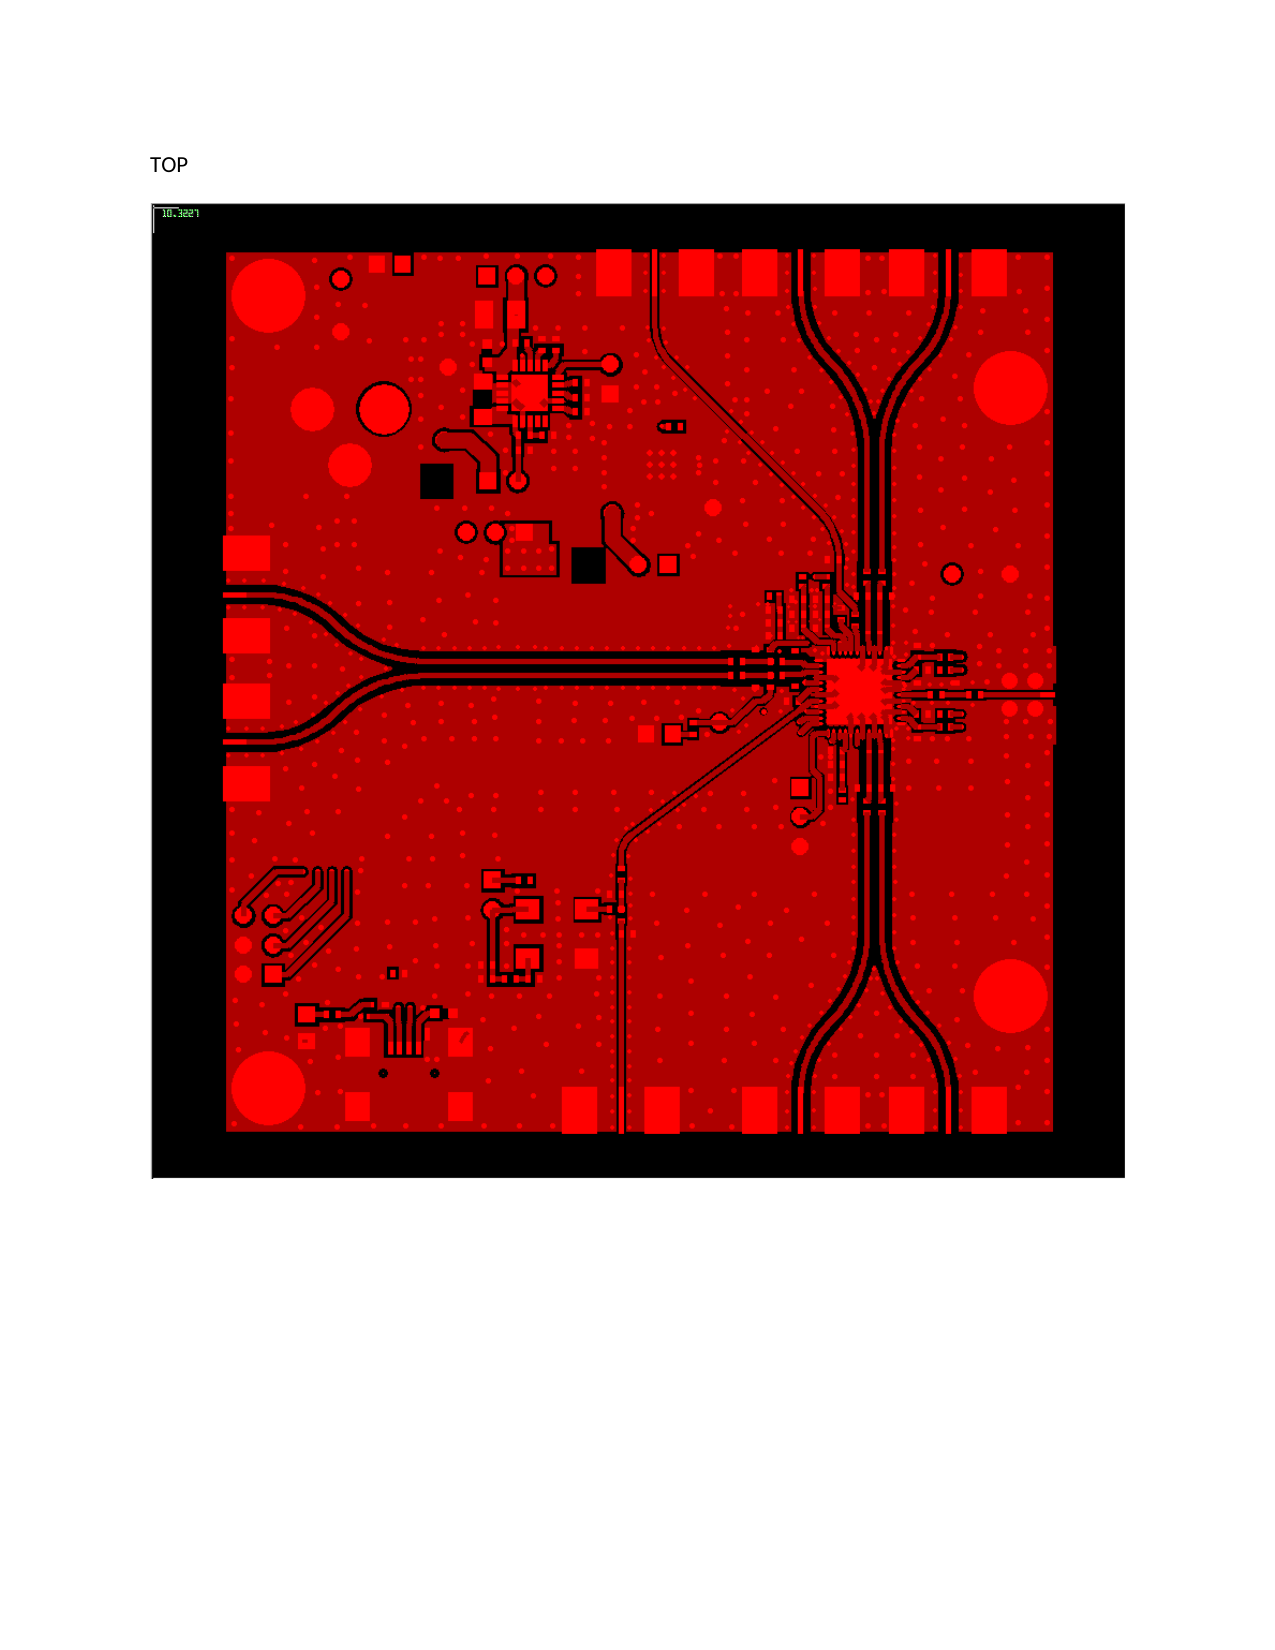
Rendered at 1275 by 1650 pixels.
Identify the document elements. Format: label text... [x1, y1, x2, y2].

text Top [150, 150, 1125, 178]
picture [150, 203, 1125, 1179]
